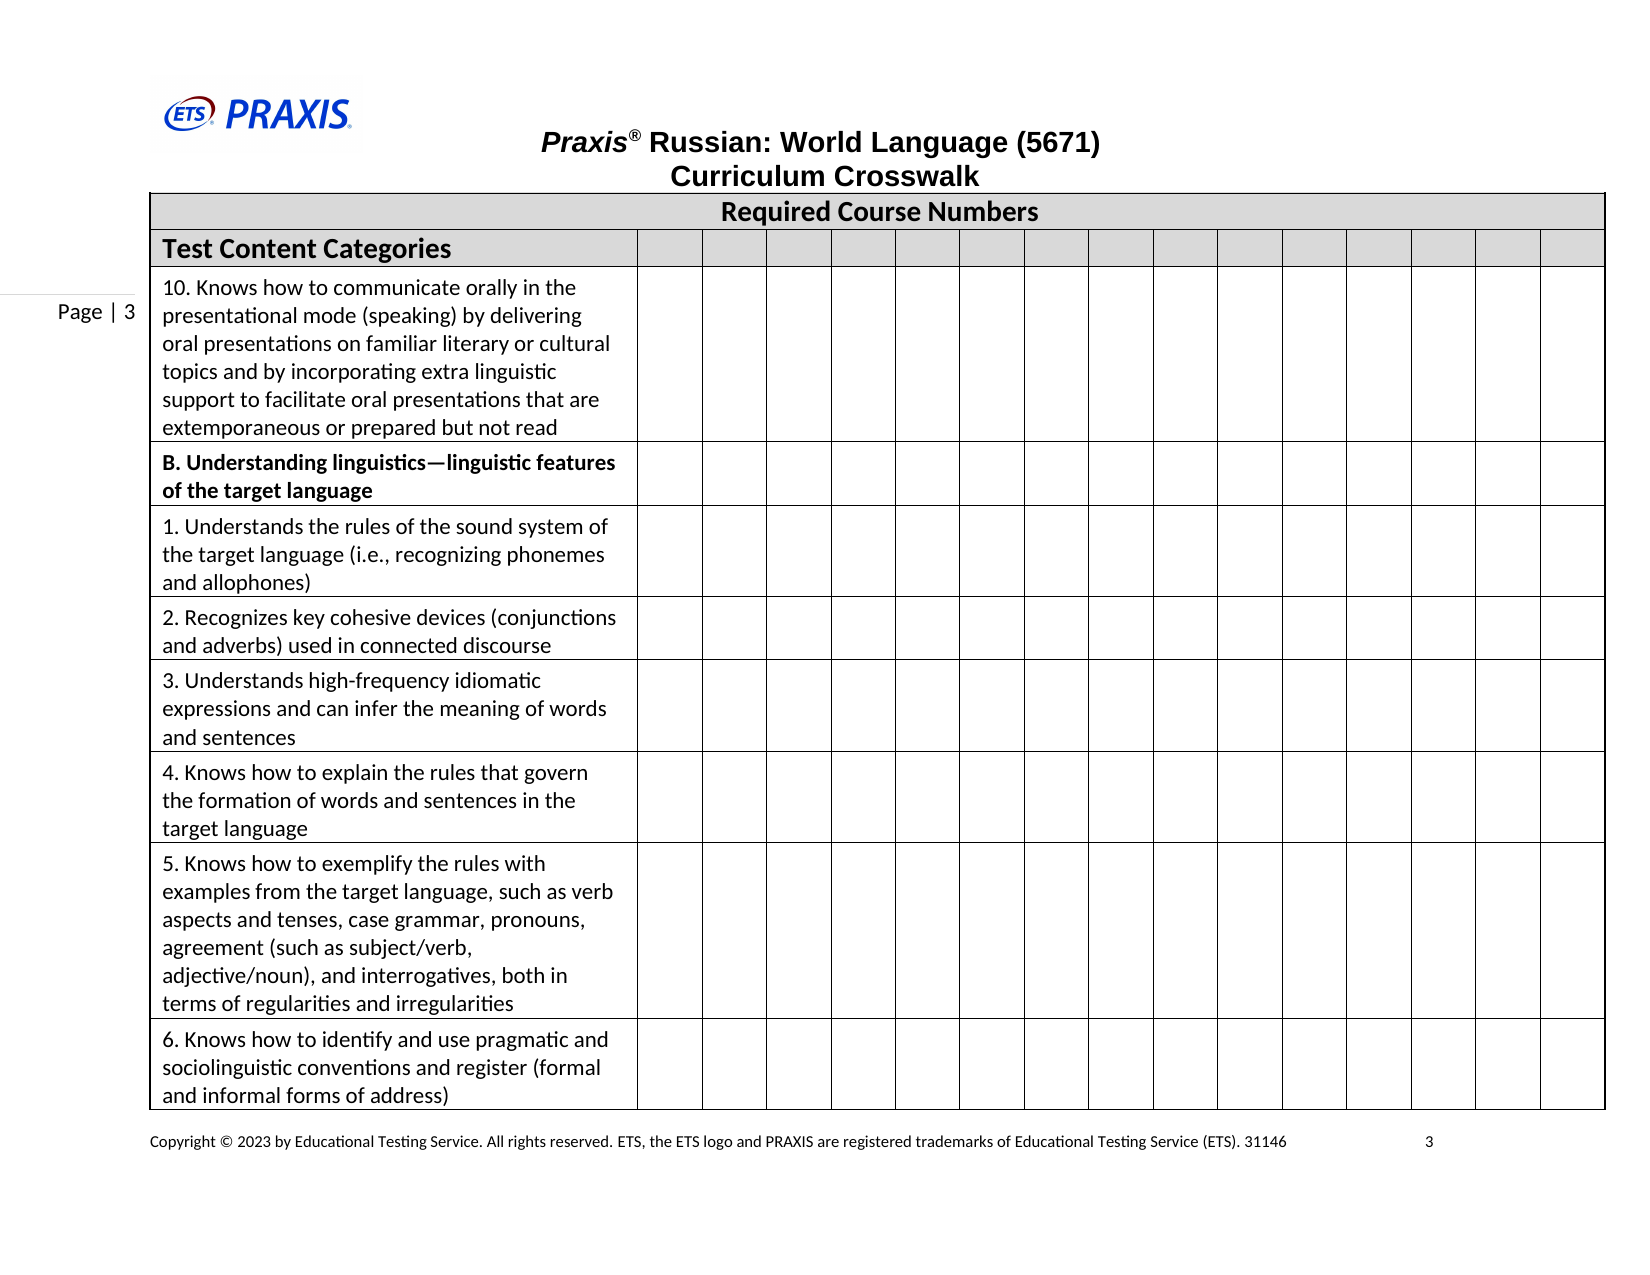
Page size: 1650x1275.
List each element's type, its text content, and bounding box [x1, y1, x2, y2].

table_cell [1218, 597, 1282, 659]
table_cell [960, 597, 1024, 659]
table_cell [703, 230, 766, 266]
picture [150, 75, 364, 153]
table_cell [703, 752, 766, 842]
table_cell [1283, 230, 1346, 266]
table_cell [1283, 752, 1346, 842]
table_cell [1412, 230, 1475, 266]
table_cell [1412, 843, 1475, 1017]
table_cell [1476, 230, 1540, 266]
table_cell [1283, 442, 1346, 504]
table_cell [1025, 752, 1088, 842]
table_cell [703, 843, 766, 1017]
table_cell [767, 597, 831, 659]
table_cell [767, 752, 831, 842]
table_cell [1347, 442, 1411, 504]
table_cell [1347, 230, 1411, 266]
table_cell [703, 1019, 766, 1109]
table_cell [1025, 442, 1088, 504]
table_cell [1283, 267, 1346, 441]
table_cell [896, 506, 959, 596]
table_cell [703, 442, 766, 504]
table_cell [960, 506, 1024, 596]
table_cell [1089, 506, 1153, 596]
table_cell [638, 660, 702, 751]
table_cell [703, 660, 766, 751]
table_cell [703, 267, 766, 441]
table_cell [767, 506, 831, 596]
table_cell [1025, 660, 1088, 751]
table_cell [1476, 752, 1540, 842]
table_cell [1218, 442, 1282, 504]
table_cell [1541, 1019, 1604, 1109]
table_cell [896, 752, 959, 842]
table_cell [1283, 597, 1346, 659]
table_cell [960, 267, 1024, 441]
table_cell [1025, 843, 1088, 1017]
table_cell [832, 267, 895, 441]
table_cell 2. Recognizes key cohesive devices (conjunctions and adverbs) used in connected discourse [151, 597, 637, 659]
table_cell [1541, 230, 1604, 266]
table_cell [896, 843, 959, 1017]
table_cell [1089, 267, 1153, 441]
table_cell [1283, 506, 1346, 596]
table_cell 3. Understands high-frequency idiomatic expressions and can infer the meaning of words and sentences [151, 660, 637, 751]
table_cell [1476, 597, 1540, 659]
table_cell [832, 660, 895, 751]
table_cell [1218, 506, 1282, 596]
table_header Required Course Numbers [151, 194, 1604, 229]
table_cell [1089, 843, 1153, 1017]
table_cell [1347, 752, 1411, 842]
table_cell [703, 506, 766, 596]
table_cell [1154, 442, 1217, 504]
table_cell [1541, 442, 1604, 504]
table_cell [638, 442, 702, 504]
table_cell [832, 597, 895, 659]
table_cell [638, 267, 702, 441]
table_cell [896, 230, 959, 266]
table_cell [1412, 267, 1475, 441]
table_cell [1218, 843, 1282, 1017]
table_cell [832, 230, 895, 266]
table_cell [638, 230, 702, 266]
table_cell [767, 230, 831, 266]
table_cell [638, 506, 702, 596]
table_cell [1025, 230, 1088, 266]
table_cell [1541, 597, 1604, 659]
table_cell [896, 442, 959, 504]
table_cell [1412, 597, 1475, 659]
table_cell [1154, 267, 1217, 441]
table_cell [832, 843, 895, 1017]
table_cell [1154, 506, 1217, 596]
table_cell [1541, 843, 1604, 1017]
table_cell [1089, 1019, 1153, 1109]
table_cell [1476, 660, 1540, 751]
table_cell [1347, 1019, 1411, 1109]
table_cell [1283, 843, 1346, 1017]
table_cell [1089, 442, 1153, 504]
table_cell [1541, 267, 1604, 441]
table_cell [1089, 230, 1153, 266]
table_cell [960, 752, 1024, 842]
table_cell [1218, 752, 1282, 842]
table_cell [1218, 267, 1282, 441]
table_cell [767, 660, 831, 751]
table_cell [1218, 660, 1282, 751]
table_cell [1347, 267, 1411, 441]
table_cell [1412, 506, 1475, 596]
table_cell [1218, 1019, 1282, 1109]
table_cell [1347, 843, 1411, 1017]
table_cell [1541, 660, 1604, 751]
table_cell [767, 267, 831, 441]
table_cell [1025, 506, 1088, 596]
table_cell [767, 843, 831, 1017]
table_cell [1154, 660, 1217, 751]
table_cell [896, 597, 959, 659]
table_cell [1412, 660, 1475, 751]
table_cell [1283, 660, 1346, 751]
table_cell [1283, 1019, 1346, 1109]
table_cell [896, 267, 959, 441]
table_cell 4. Knows how to explain the rules that govern the formation of words and sentences in the target language [151, 752, 637, 842]
table_cell [638, 843, 702, 1017]
table_cell [960, 843, 1024, 1017]
table_cell [832, 442, 895, 504]
table_cell [1347, 660, 1411, 751]
table_cell [1476, 442, 1540, 504]
table_cell 1. Understands the rules of the sound system of the target language (i.e., recognizing phonemes and allophones) [151, 506, 637, 596]
table_cell [1412, 752, 1475, 842]
table_cell [1541, 752, 1604, 842]
table_cell [1412, 442, 1475, 504]
table_cell [896, 660, 959, 751]
table_cell [1347, 506, 1411, 596]
table_cell [1476, 506, 1540, 596]
table_cell [1476, 1019, 1540, 1109]
table_cell [703, 597, 766, 659]
table_cell [1347, 597, 1411, 659]
table_cell [1154, 1019, 1217, 1109]
table_cell [767, 1019, 831, 1109]
table_cell [960, 1019, 1024, 1109]
table_cell B. Understanding linguistics—linguistic features of the target language [151, 442, 637, 504]
table_cell [1089, 752, 1153, 842]
table_cell [638, 597, 702, 659]
table_cell [1089, 660, 1153, 751]
table_cell [832, 1019, 895, 1109]
table_cell [960, 660, 1024, 751]
table_cell [1476, 843, 1540, 1017]
table_cell [960, 230, 1024, 266]
table_cell 10. Knows how to communicate orally in the presentational mode (speaking) by delivering oral presentations on familiar literary or cultural topics and by incorporating extra linguistic support to facilitate oral presentations that are extemporaneous or prepared but not read [151, 267, 637, 441]
table_cell [638, 752, 702, 842]
table_cell [1154, 230, 1217, 266]
table_cell [1154, 752, 1217, 842]
table_cell [1089, 597, 1153, 659]
table_cell [1476, 267, 1540, 441]
table_cell [832, 506, 895, 596]
table_cell Test Content Categories [151, 230, 637, 266]
table_cell [960, 442, 1024, 504]
table_cell [1025, 1019, 1088, 1109]
table_cell 6. Knows how to identify and use pragmatic and sociolinguistic conventions and register (formal and informal forms of address) [151, 1019, 637, 1109]
table_cell [1025, 597, 1088, 659]
table_cell [896, 1019, 959, 1109]
table_cell 5. Knows how to exemplify the rules with examples from the target language, such as verb aspects and tenses, case grammar, pronouns, agreement (such as subject/verb, adjective/noun), and interrogatives, both in terms of regularities and irregularities [151, 843, 637, 1017]
table_cell [638, 1019, 702, 1109]
table_cell [1025, 267, 1088, 441]
table_cell [1412, 1019, 1475, 1109]
table_cell [1541, 506, 1604, 596]
table_cell [767, 442, 831, 504]
table_cell [1218, 230, 1282, 266]
table_cell [1154, 843, 1217, 1017]
table_cell [1154, 597, 1217, 659]
table_cell [832, 752, 895, 842]
